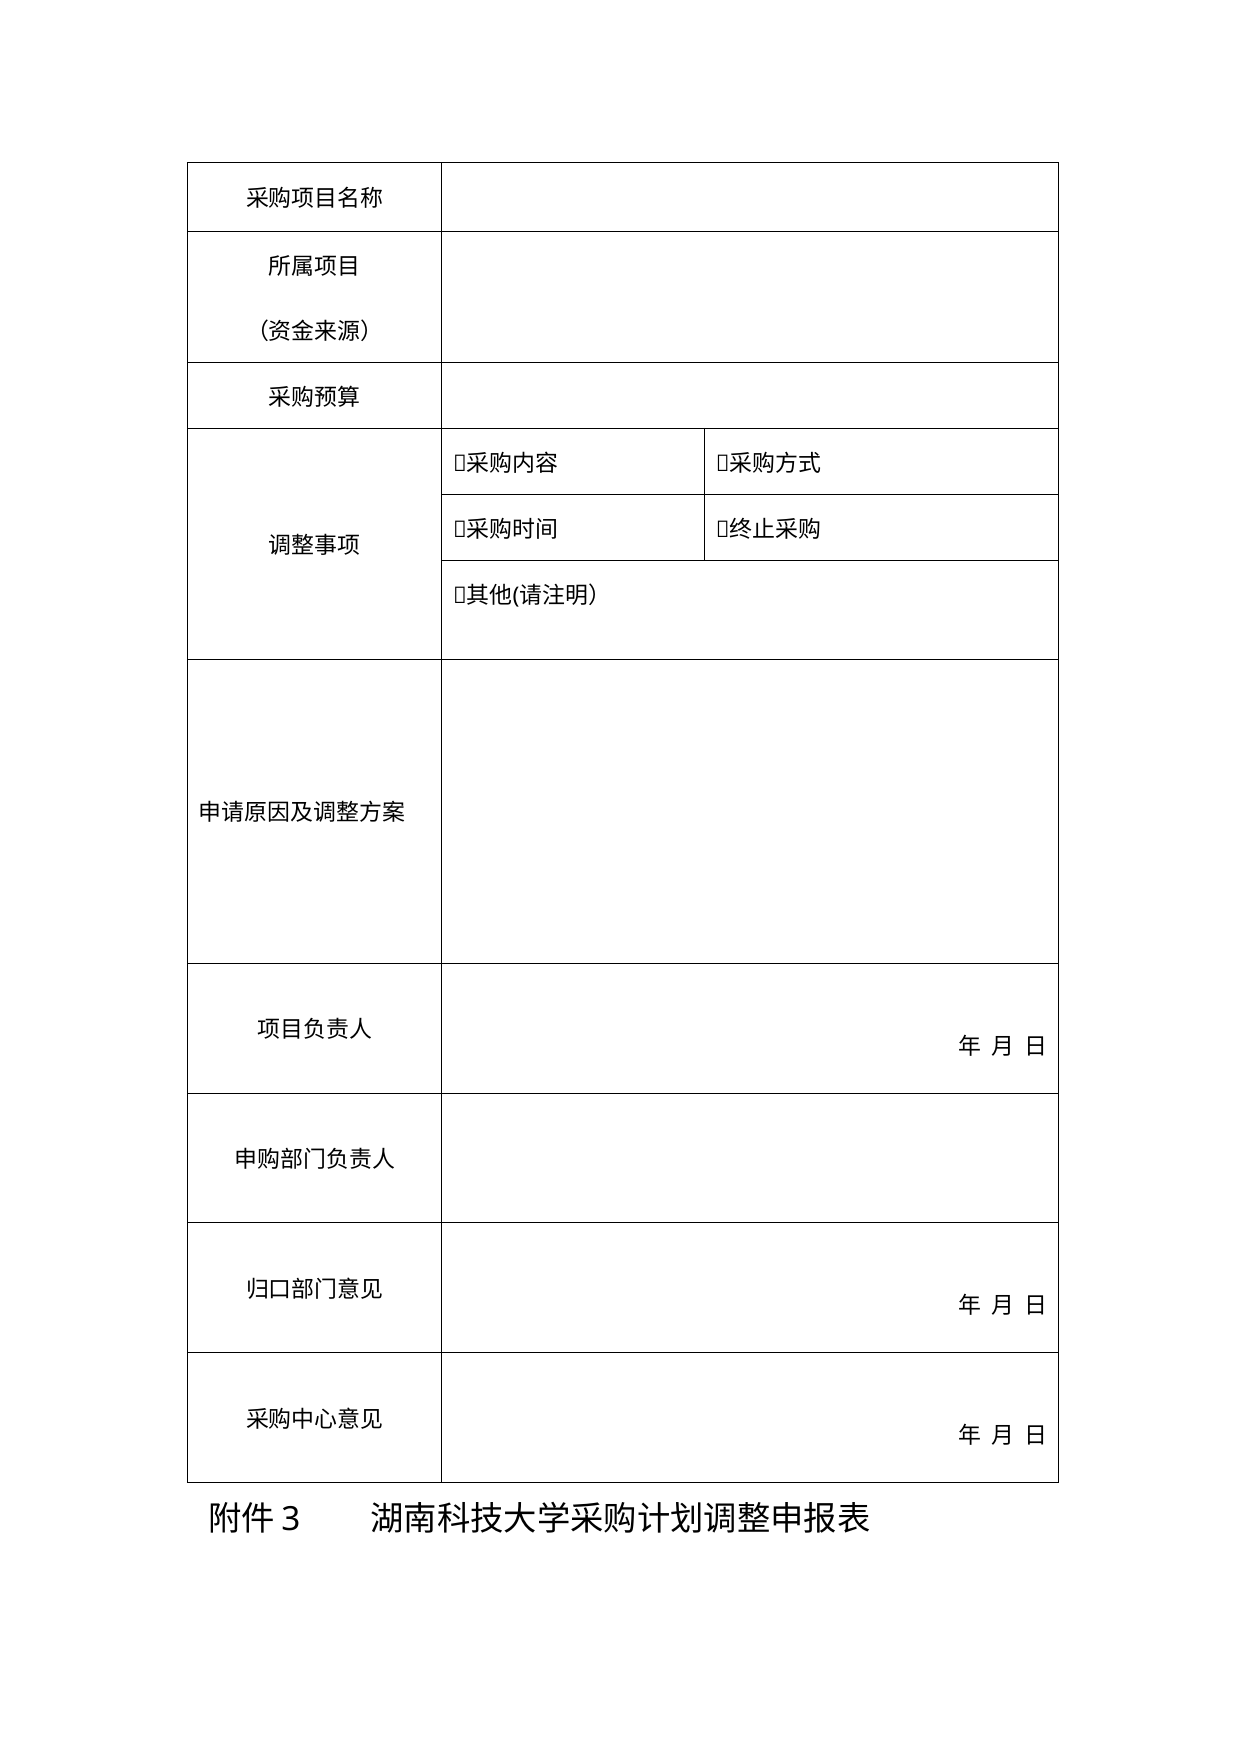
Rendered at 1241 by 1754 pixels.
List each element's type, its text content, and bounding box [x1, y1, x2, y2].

table_cell 申购部门负责人 [188, 1094, 441, 1222]
table_cell [442, 363, 1058, 428]
table_cell 采购中心意见 [188, 1353, 441, 1482]
table_cell 所属项目 （资金来源） [188, 232, 441, 362]
table_cell 年 月 日 [442, 1223, 1058, 1352]
table_cell 采购时间 [442, 495, 704, 560]
table_cell [442, 660, 1058, 962]
text 附件3 湖南科技大学采购计划调整申报表 [187, 1483, 1053, 1548]
table_cell [442, 232, 1058, 362]
table_header [442, 163, 1058, 231]
table_cell 采购方式 [705, 429, 1058, 494]
table_cell 调整事项 [188, 429, 441, 658]
table_cell 项目负责人 [188, 964, 441, 1092]
table_cell 年 月 日 [442, 964, 1058, 1092]
table_cell 归口部门意见 [188, 1223, 441, 1352]
table_cell 终止采购 [705, 495, 1058, 560]
table_cell 申请原因及调整方案 [188, 660, 441, 962]
table_cell [442, 1094, 1058, 1222]
table_cell 年 月 日 [442, 1353, 1058, 1482]
table_header 采购项目名称 [188, 163, 441, 231]
table_cell 其他(请注明） [442, 561, 1058, 658]
table_cell 采购内容 [442, 429, 704, 494]
table_cell 采购预算 [188, 363, 441, 428]
